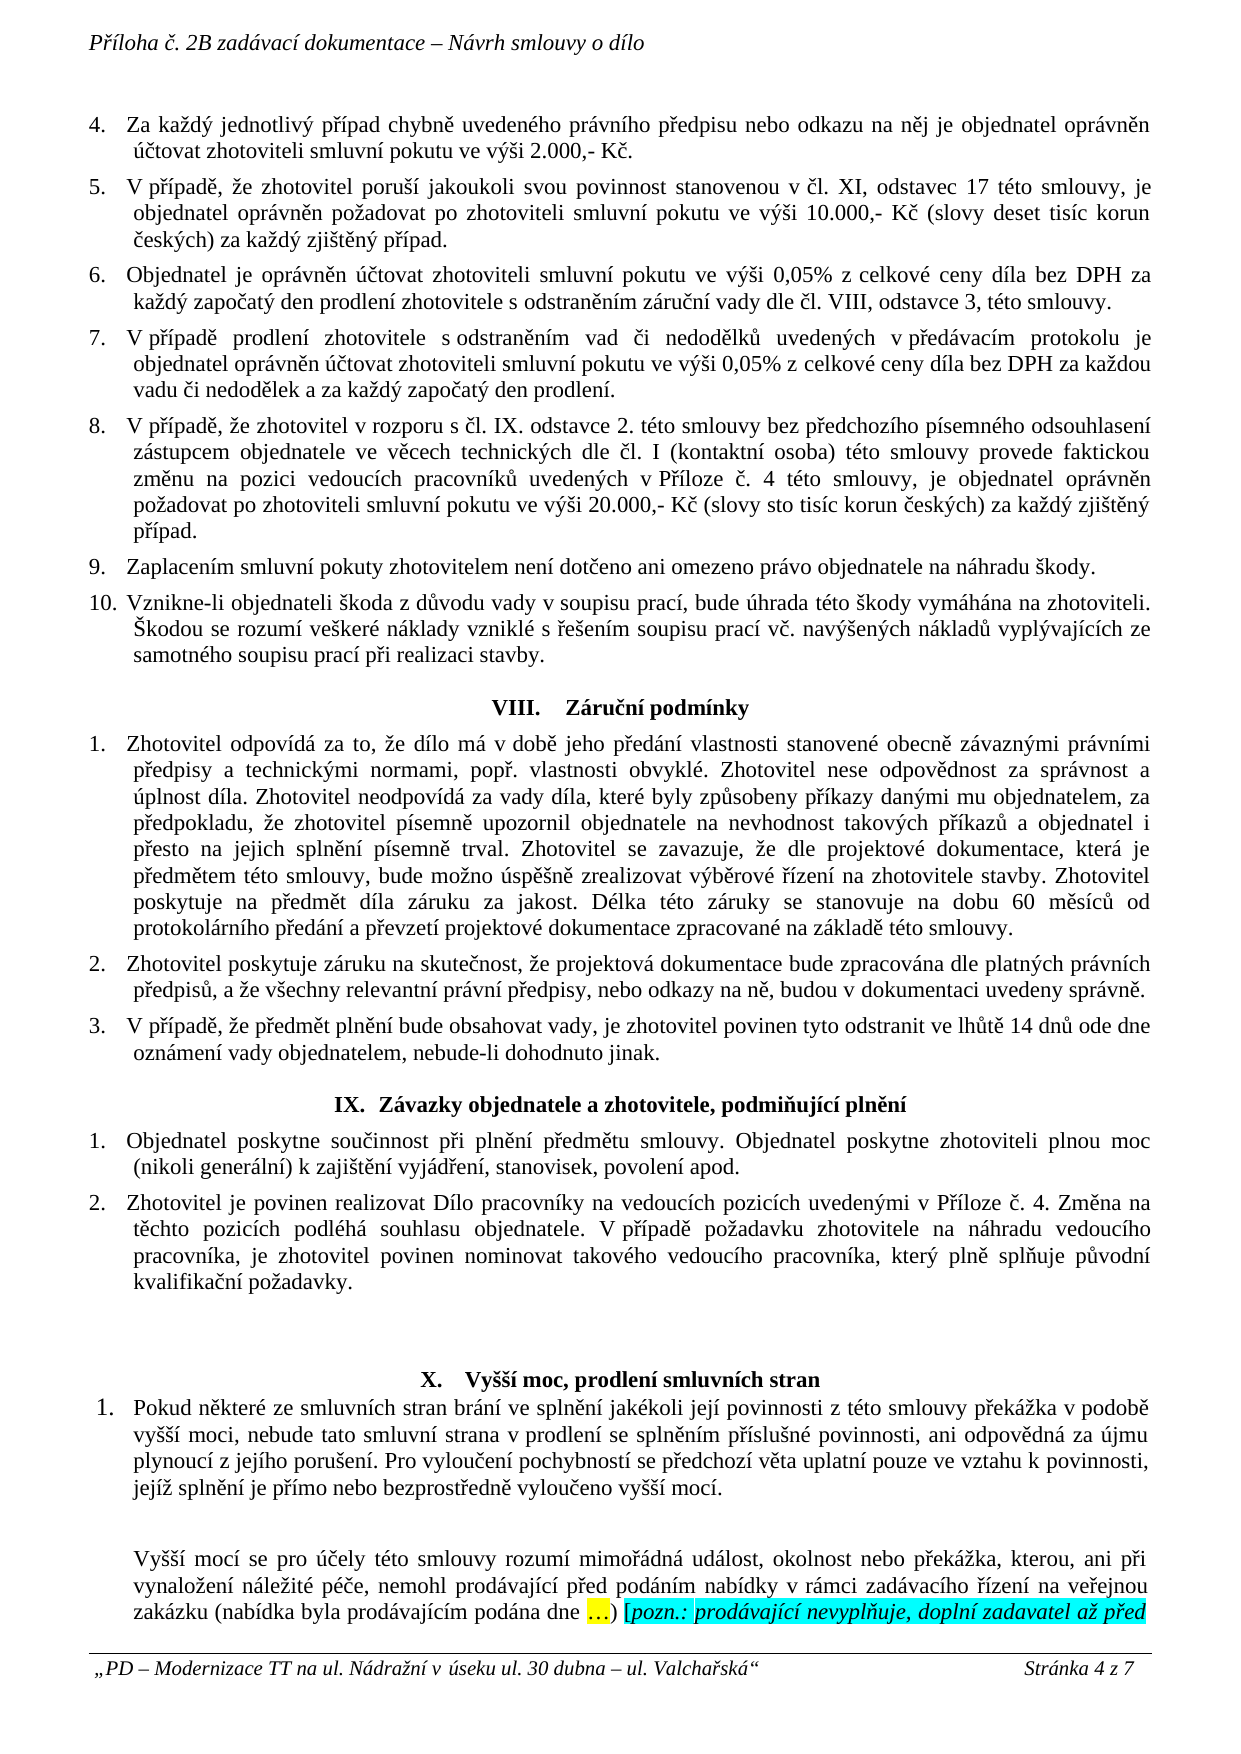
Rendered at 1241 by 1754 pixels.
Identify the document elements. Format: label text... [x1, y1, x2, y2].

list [133, 1545, 1149, 1624]
list V případě, že zhotovitel poruší jakoukoli svou povinnost stanovenou v čl. XI, odstavec 17 této smlouvy, je objednatel oprávněn požadovat po zhotoviteli smluvní pokutu ve výši 10.000,- Kč (slovy deset tisíc korun českých) za každý zjištěný případ. [89, 173, 1152, 252]
list Objednatel je oprávněn účtovat zhotoviteli smluvní pokutu ve výši 0,05% z celkové ceny díla bez DPH za každý započatý den prodlení zhotovitele s odstraněním záruční vady dle čl. VIII, odstavce 3, této smlouvy. [89, 261, 1152, 314]
list Pokud některé ze smluvních stran brání ve splnění jakékoli její povinnosti z této smlouvy překážka v podobě vyšší moci, nebude tato smluvní strana v prodlení se splněním příslušné povinnosti, ani odpovědná za újmu plynoucí z jejího porušení. Pro vyloučení pochybností se předchozí věta uplatní pouze ve vztahu k povinnosti, jejíž splnění je přímo nebo bezprostředně vyloučeno vyšší mocí. [96, 1392, 1149, 1500]
list Zhotovitel odpovídá za to, že dílo má v době jeho předání vlastnosti stanovené obecně závaznými právními předpisy a technickými normami, popř. vlastnosti obvyklé. Zhotovitel nese odpovědnost za správnost a úplnost díla. Zhotovitel neodpovídá za vady díla, které byly způsobeny příkazy danými mu objednatelem, za předpokladu, že zhotovitel písemně upozornil objednatele na nevhodnost takových příkazů a objednatel i přesto na jejich splnění písemně trval. Zhotovitel se zavazuje, že dle projektové dokumentace, která je předmětem této smlouvy, bude možno úspěšně zrealizovat výběrové řízení na zhotovitele stavby. Zhotovitel poskytuje na předmět díla záruku za jakost. Délka této záruky se stanovuje na dobu 60 měsíců od protokolárního předání a převzetí projektové dokumentace zpracované na základě této smlouvy. [89, 730, 1152, 941]
list Vyšší moc, prodlení smluvních stran [89, 1366, 1152, 1392]
list Závazky objednatele a zhotovitele, podmiňující plnění [89, 1091, 1152, 1118]
list Vznikne-li objednateli škoda z důvodu vady v soupisu prací, bude úhrada této škody vymáhána na zhotoviteli. Škodou se rozumí veškeré náklady vzniklé s řešením soupisu prací vč. navýšených nákladů vyplývajících ze samotného soupisu prací při realizaci stavby. [89, 589, 1152, 668]
list Zhotovitel je povinen realizovat Dílo pracovníky na vedoucích pozicích uvedenými v Příloze č. 4. Změna na těchto pozicích podléhá souhlasu objednatele. V případě požadavku zhotovitele na náhradu vedoucího pracovníka, je zhotovitel povinen nominovat takového vedoucího pracovníka, který plně splňuje původní kvalifikační požadavky. [89, 1189, 1152, 1294]
list Za každý jednotlivý případ chybně uvedeného právního předpisu nebo odkazu na něj je objednatel oprávněn účtovat zhotoviteli smluvní pokutu ve výši 2.000,- Kč. [89, 111, 1152, 164]
list V případě prodlení zhotovitele s odstraněním vad či nedodělků uvedených v předávacím protokolu je objednatel oprávněn účtovat zhotoviteli smluvní pokutu ve výši 0,05% z celkové ceny díla bez DPH za každou vadu či nedodělek a za každý započatý den prodlení. [89, 323, 1152, 403]
list V případě, že zhotovitel v rozporu s čl. IX. odstavce 2. této smlouvy bez předchozího písemného odsouhlasení zástupcem objednatele ve věcech technických dle čl. I (kontaktní osoba) této smlouvy provede faktickou změnu na pozici vedoucích pracovníků uvedených v Příloze č. 4 této smlouvy, je objednatel oprávněn požadovat po zhotoviteli smluvní pokutu ve výši 20.000,- Kč (slovy sto tisíc korun českých) za každý zjištěný případ. [89, 412, 1152, 544]
list Objednatel poskytne součinnost při plnění předmětu smlouvy. Objednatel poskytne zhotoviteli plnou moc (nikoli generální) k zajištění vyjádření, stanovisek, povolení apod. [89, 1127, 1152, 1180]
list Záruční podmínky [89, 694, 1152, 721]
list V případě, že předmět plnění bude obsahovat vady, je zhotovitel povinen tyto odstranit ve lhůtě 14 dnů ode dne oznámení vady objednatelem, nebude-li dohodnuto jinak. [89, 1012, 1152, 1065]
list Zaplacením smluvní pokuty zhotovitelem není dotčeno ani omezeno právo objednatele na náhradu škody. [89, 553, 1152, 579]
list Zhotovitel poskytuje záruku na skutečnost, že projektová dokumentace bude zpracována dle platných právních předpisů, a že všechny relevantní právní předpisy, nebo odkazy na ně, budou v dokumentaci uvedeny správně. [89, 950, 1152, 1003]
